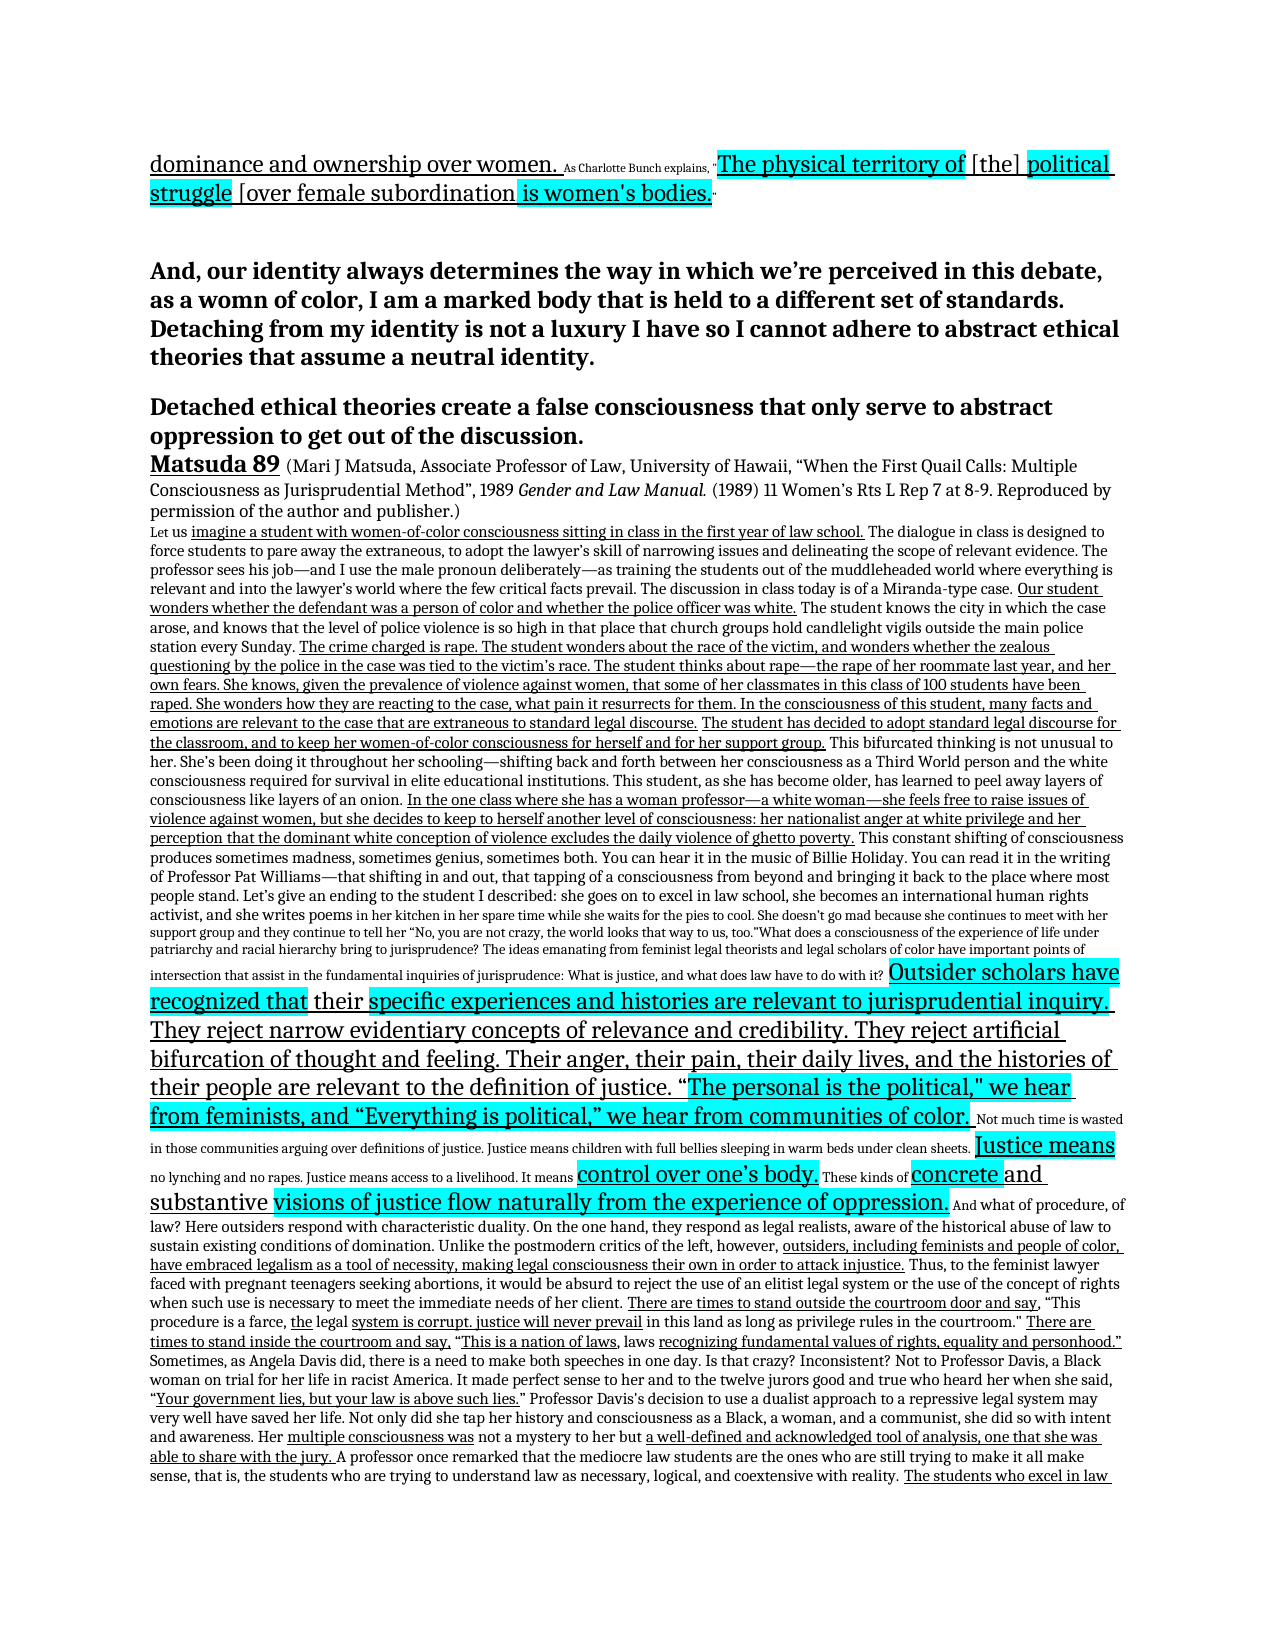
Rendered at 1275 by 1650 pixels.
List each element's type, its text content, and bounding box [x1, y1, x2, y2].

text Matsuda 89 (Mari J Matsuda, Associate Professor of Law, University of Hawaii, “When the First Quail Calls: Multiple Consciousness as Jurisprudential Method”, 1989 Gender and Law Manual. (1989) 11 Women’s Rts L Rep 7 at 8-9. Reproduced by permission of the author and publisher.) [150, 450, 1125, 522]
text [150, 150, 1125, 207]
subtitle And, our identity always determines the way in which we’re perceived in this debate, as a womn of color, I am a marked body that is held to a different set of standards. Detaching from my identity is not a luxury I have so I cannot adhere to abstract ethical theories that assume a neutral identity. [150, 257, 1125, 372]
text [150, 522, 1125, 1485]
subtitle Detached ethical theories create a false consciousness that only serve to abstract oppression to get out of the discussion. [150, 393, 1125, 450]
